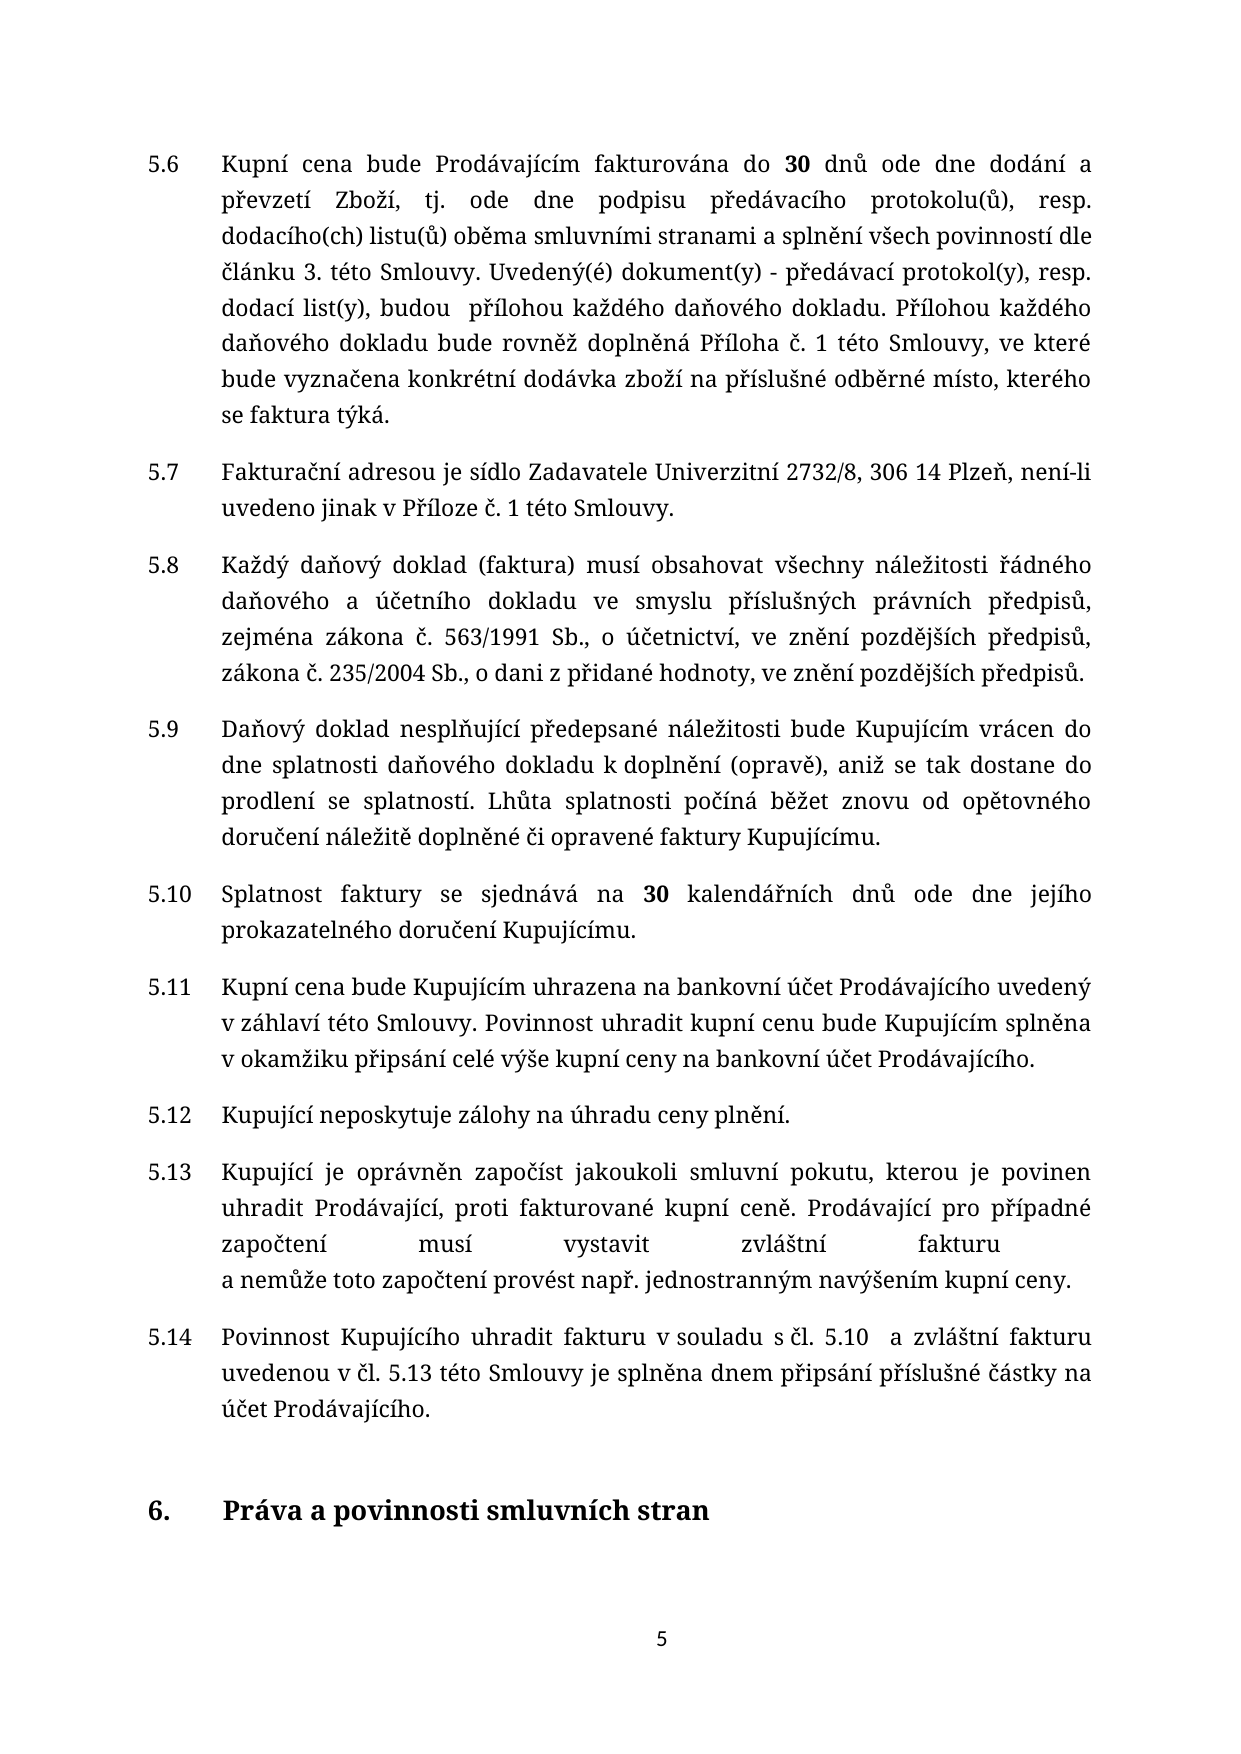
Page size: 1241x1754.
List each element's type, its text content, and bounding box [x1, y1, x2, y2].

text 5.11 Kupní cena bude Kupujícím uhrazena na bankovní účet Prodávajícího uvedený v záhlaví této Smlouvy. Povinnost uhradit kupní cenu bude Kupujícím splněna v okamžiku připsání celé výše kupní ceny na bankovní účet Prodávajícího. [148, 971, 1092, 1074]
text 5.7 Fakturační adresou je sídlo Zadavatele Univerzitní 2732/8, 306 14 Plzeň, není-li uvedeno jinak v Příloze č. 1 této Smlouvy. [148, 456, 1092, 523]
text 5.10 Splatnost faktury se sjednává na 30 kalendářních dnů ode dne jejího prokazatelného doručení Kupujícímu. [148, 878, 1092, 945]
text 5.8 Každý daňový doklad (faktura) musí obsahovat všechny náležitosti řádného daňového a účetního dokladu ve smyslu příslušných právních předpisů, zejména zákona č. 563/1991 Sb., o účetnictví, ve znění pozdějších předpisů, zákona č. 235/2004 Sb., o dani z přidané hodnoty, ve znění pozdějších předpisů. [148, 549, 1092, 688]
text 5.12 Kupující neposkytuje zálohy na úhradu ceny plnění. [148, 1099, 1092, 1131]
text 5.14 Povinnost Kupujícího uhradit fakturu v souladu s čl. 5.10 a zvláštní fakturu uvedenou v čl. 5.13 této Smlouvy je splněna dnem připsání příslušné částky na účet Prodávajícího. [148, 1321, 1092, 1424]
text 5.6 Kupní cena bude Prodávajícím fakturována do 30 dnů ode dne dodání a převzetí Zboží, tj. ode dne podpisu předávacího protokolu(ů), resp. dodacího(ch) listu(ů) oběma smluvními stranami a splnění všech povinností dle článku 3. této Smlouvy. Uvedený(é) dokument(y) - předávací protokol(y), resp. dodací list(y), budou přílohou každého daňového dokladu. Přílohou každého daňového dokladu bude rovněž doplněná Příloha č. 1 této Smlouvy, ve které bude vyznačena konkrétní dodávka zboží na příslušné odběrné místo, kterého se faktura týká. [148, 148, 1092, 431]
list Práva a povinnosti smluvních stran [148, 1491, 1092, 1528]
text 5.9 Daňový doklad nesplňující předepsané náležitosti bude Kupujícím vrácen do dne splatnosti daňového dokladu k doplnění (opravě), aniž se tak dostane do prodlení se splatností. Lhůta splatnosti počíná běžet znovu od opětovného doručení náležitě doplněné či opravené faktury Kupujícímu. [148, 713, 1092, 852]
text 5.13 Kupující je oprávněn započíst jakoukoli smluvní pokutu, kterou je povinen uhradit Prodávající, proti fakturované kupní ceně. Prodávající pro případné započtení musí vystavit zvláštní fakturu a nemůže toto započtení provést např. jednostranným navýšením kupní ceny. [148, 1156, 1092, 1295]
